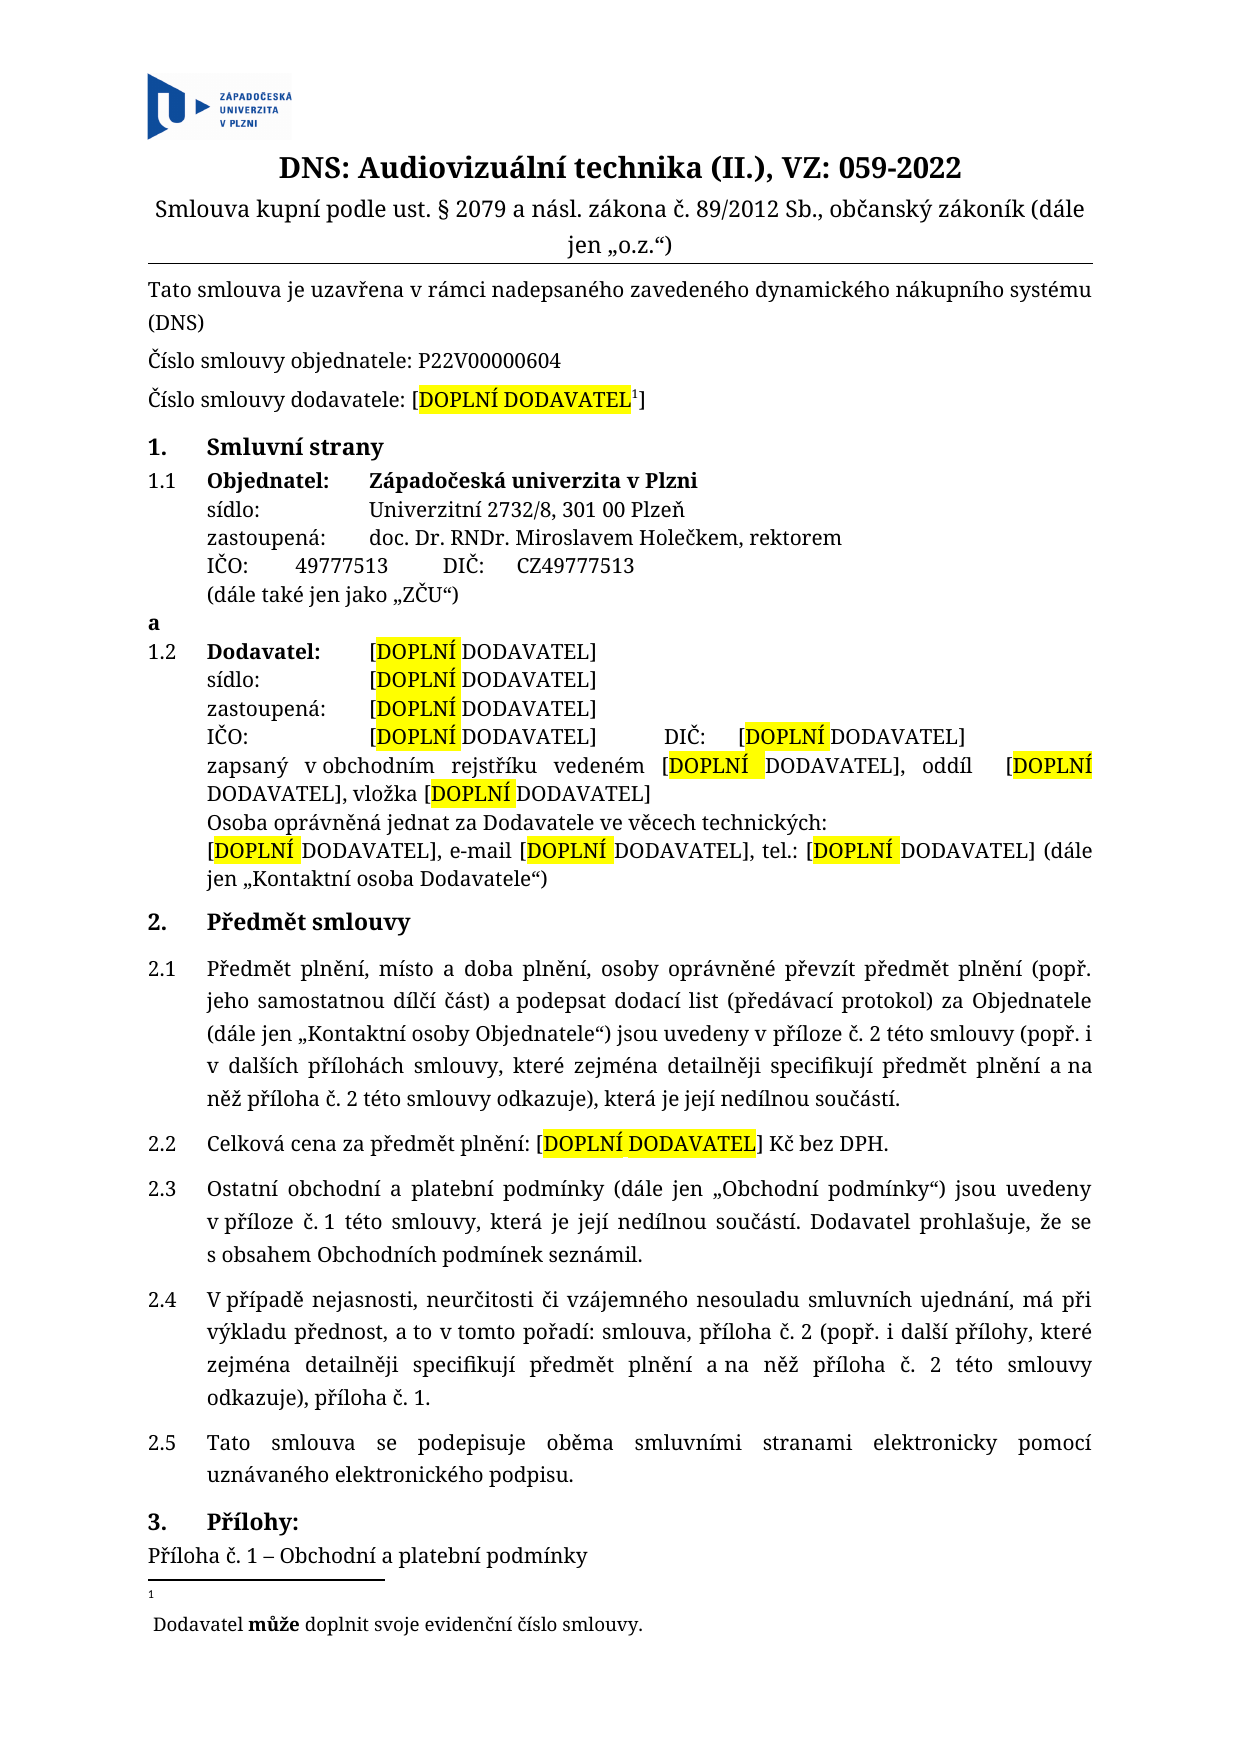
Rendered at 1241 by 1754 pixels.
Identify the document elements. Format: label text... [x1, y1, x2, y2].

list Dodavatel: [DOPLNÍ DODAVATEL] [461, 637, 1093, 665]
text [DOPLNÍ DODAVATEL], e-mail [DOPLNÍ DODAVATEL], tel.: [DOPLNÍ DODAVATEL] (dále jen „Kontaktní osoba Dodavatele“) [207, 836, 1093, 893]
list Tato smlouva se podepisuje oběma smluvními stranami elektronicky pomocí uznávaného elektronického podpisu. [148, 1428, 1093, 1489]
text a [148, 608, 1093, 637]
text Osoba oprávněná jednat za Dodavatele ve věcech technických: [207, 808, 1093, 836]
text sídlo: [DOPLNÍ DODAVATEL] [207, 665, 376, 694]
list V případě nejasnosti, neurčitosti či vzájemného nesouladu smluvních ujednání, má při výkladu přednost, a to v tomto pořadí: smlouva, příloha č. 2 (popř. i další přílohy, které zejména detailněji specifikují předmět plnění a na něž příloha č. 2 této smlouvy odkazuje), příloha č. 1. [148, 1285, 1093, 1411]
text IČO: [DOPLNÍ DODAVATEL] DIČ: [DOPLNÍ DODAVATEL] [461, 722, 745, 751]
list Předmět plnění, místo a doba plnění, osoby oprávněné převzít předmět plnění (popř. jeho samostatnou dílčí část) a podepsat dodací list (předávací protokol) za Objednatele (dále jen „Kontaktní osoby Objednatele“) jsou uvedeny v příloze č. 2 této smlouvy (popř. i v dalších přílohách smlouvy, které zejména detailněji specifikují předmět plnění a na něž příloha č. 2 této smlouvy odkazuje), která je její nedílnou součástí. [148, 954, 1093, 1113]
text zastoupená: doc. Dr. RNDr. Miroslavem Holečkem, rektorem [207, 523, 1093, 552]
text zastoupená: [DOPLNÍ DODAVATEL] [461, 694, 1093, 722]
text Číslo smlouvy dodavatele: [DOPLNÍ DODAVATEL] [631, 385, 1093, 414]
text sídlo: Univerzitní 2732/8, 301 00 Plzeň [207, 495, 1093, 523]
text (dále také jen jako „ZČU“) [207, 580, 1093, 608]
list Předmět smlouvy [148, 905, 1093, 937]
list Smluvní strany [148, 430, 1093, 462]
text DNS: Audiovizuální technika (II.), VZ: 059-2022 [148, 148, 1093, 187]
text Smlouva kupní podle ust. § 2079 a násl. zákona č. 89/2012 Sb., občanský zákoník (dále jen „o.z.“) [148, 193, 1093, 263]
text zapsaný v obchodním rejstříku vedeném [DOPLNÍ DODAVATEL], oddíl [DOPLNÍ DODAVATEL], vložka [DOPLNÍ DODAVATEL] [207, 751, 1093, 808]
list Přílohy: [148, 1505, 1093, 1537]
text Číslo smlouvy objednatele: P22V00000604 [148, 346, 1093, 375]
text Číslo smlouvy dodavatele: [DOPLNÍ DODAVATEL] [148, 385, 419, 414]
list Objednatel: Západočeská univerzita v Plzni [148, 466, 1093, 495]
text zastoupená: [DOPLNÍ DODAVATEL] [207, 694, 376, 722]
list Celková cena za předmět plnění: [DOPLNÍ DODAVATEL] Kč bez DPH. [148, 1129, 543, 1158]
text IČO: [DOPLNÍ DODAVATEL] DIČ: [DOPLNÍ DODAVATEL] [830, 722, 1093, 751]
list Ostatní obchodní a platební podmínky (dále jen „Obchodní podmínky“) jsou uvedeny v příloze č. 1 této smlouvy, která je její nedílnou součástí. Dodavatel prohlašuje, že se s obsahem Obchodních podmínek seznámil. [148, 1174, 1093, 1268]
picture [147, 73, 292, 140]
text IČO: [DOPLNÍ DODAVATEL] DIČ: [DOPLNÍ DODAVATEL] [207, 722, 376, 751]
list Dodavatel: [DOPLNÍ DODAVATEL] [148, 637, 376, 665]
list Celková cena za předmět plnění: [DOPLNÍ DODAVATEL] Kč bez DPH. [756, 1129, 1093, 1158]
text Tato smlouva je uzavřena v rámci nadepsaného zavedeného dynamického nákupního systému (DNS) [148, 275, 1093, 336]
text Příloha č. 1 – Obchodní a platební podmínky [148, 1541, 1093, 1570]
text IČO: 49777513 DIČ: CZ49777513 [207, 552, 1093, 580]
text sídlo: [DOPLNÍ DODAVATEL] [461, 665, 1093, 694]
